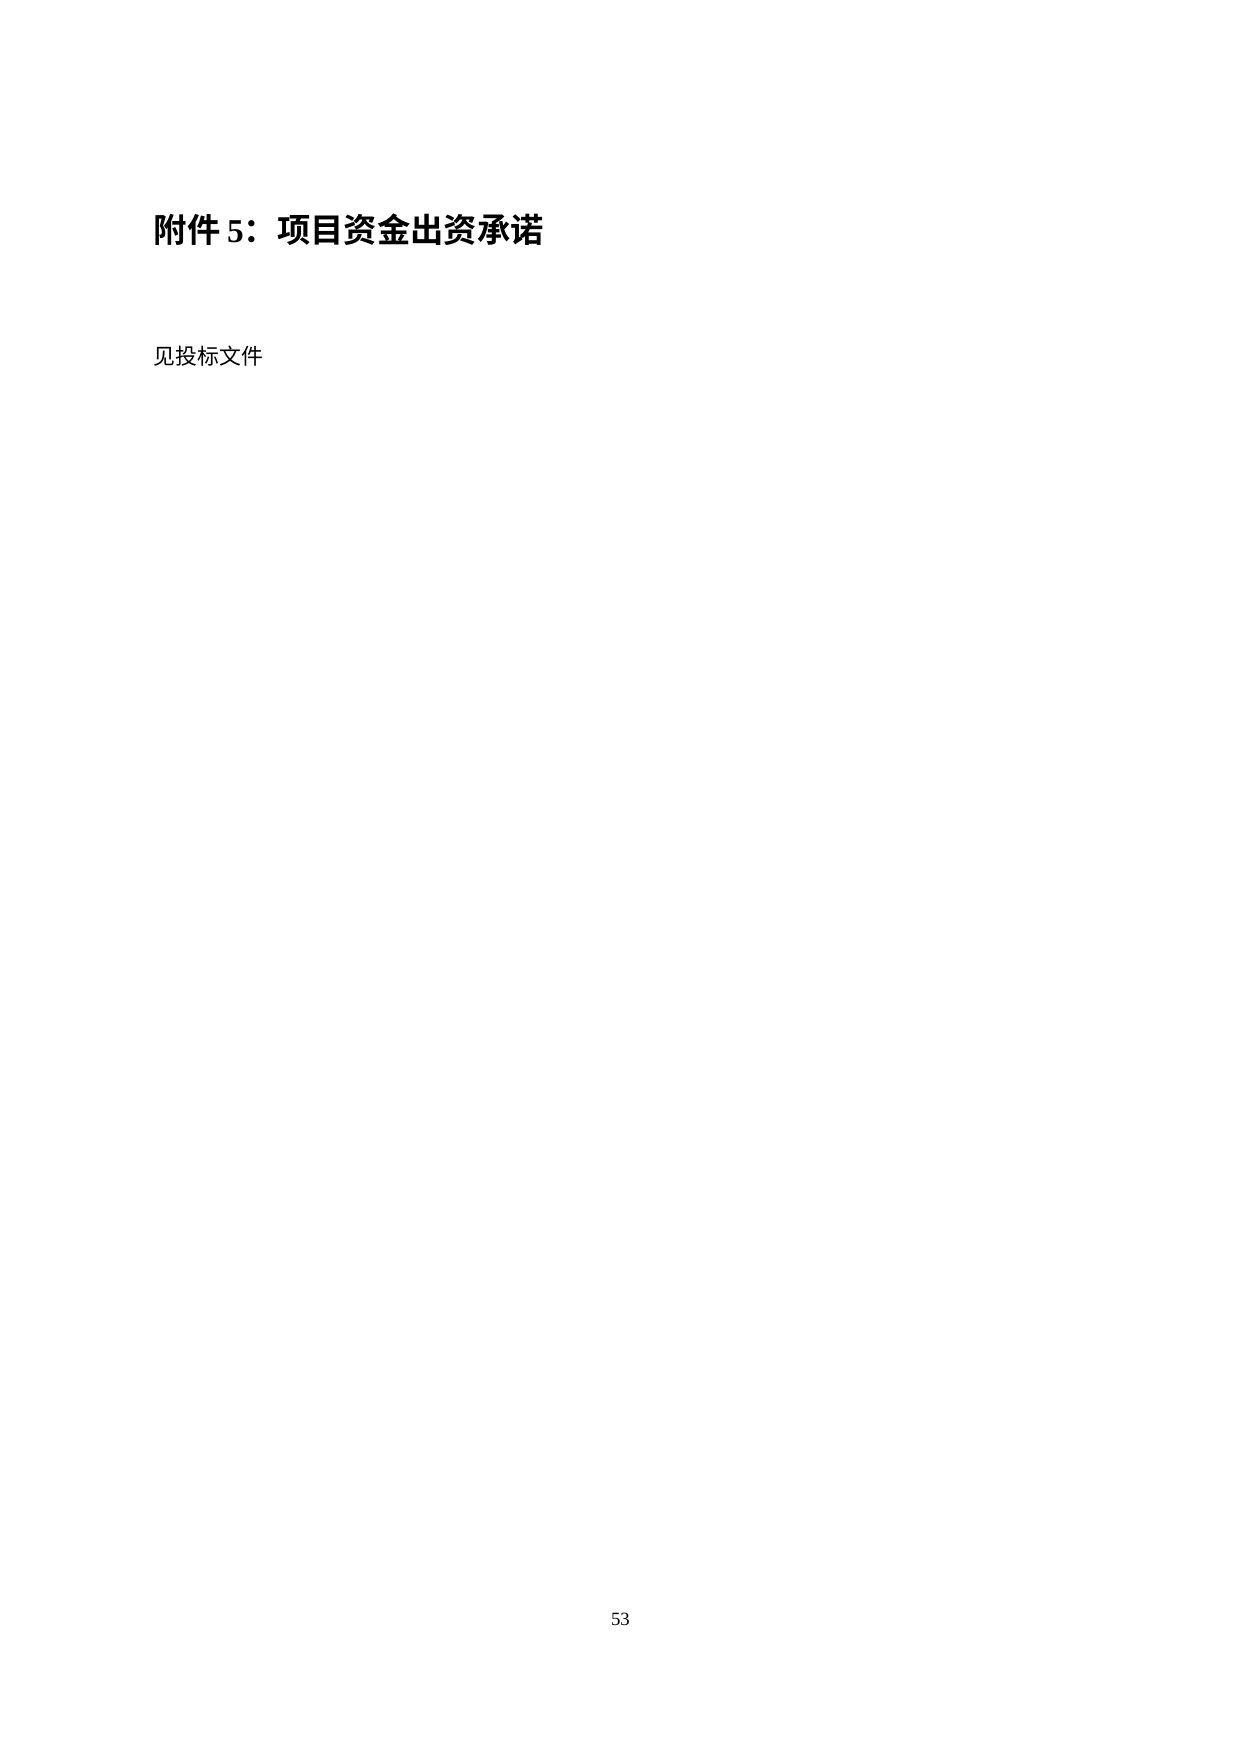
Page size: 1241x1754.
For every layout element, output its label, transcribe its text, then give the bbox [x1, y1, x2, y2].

text 见投标文件 [153, 339, 1087, 370]
subtitle 附件5：项目资金出资承诺 [153, 204, 1087, 252]
